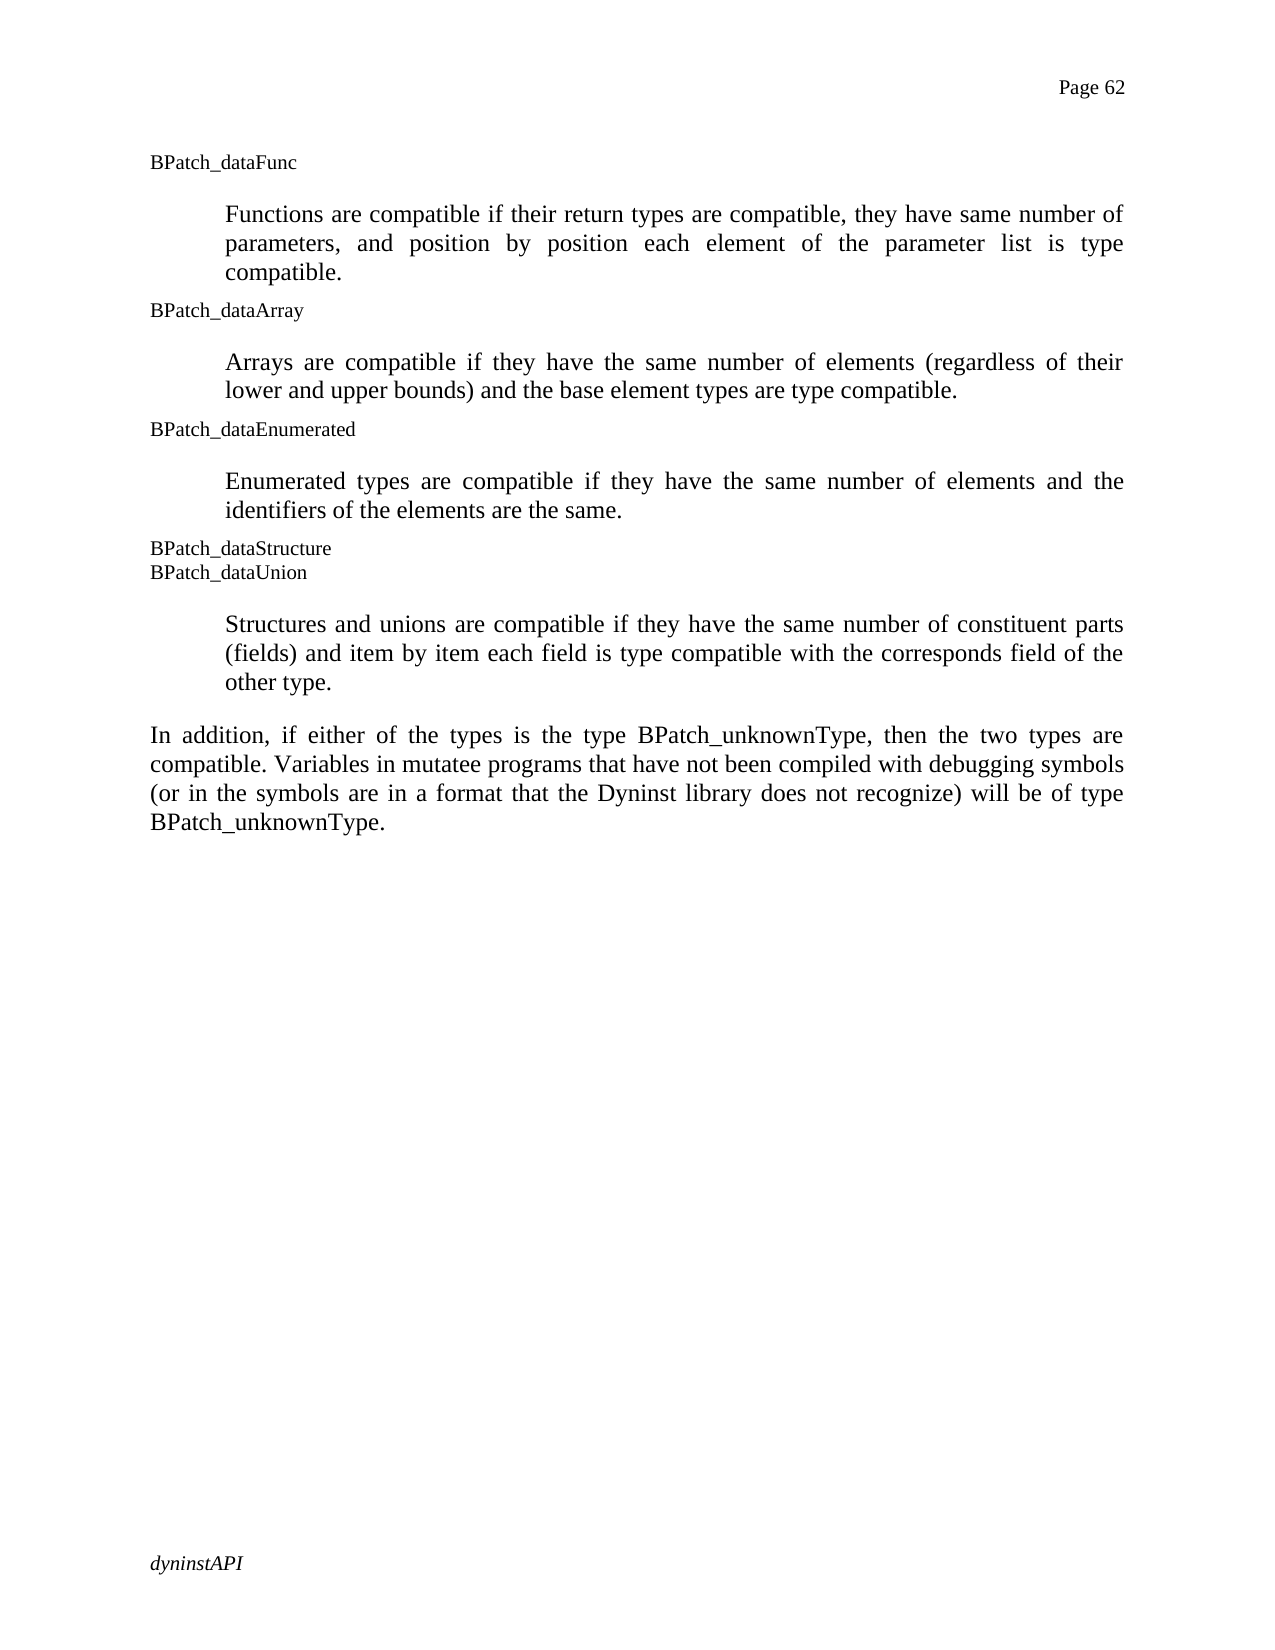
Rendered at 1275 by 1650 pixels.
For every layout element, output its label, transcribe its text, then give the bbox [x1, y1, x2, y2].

text BPatch_dataArray [150, 298, 1125, 322]
text BPatch_dataUnion [150, 560, 1125, 584]
text BPatch_dataEnumerated [150, 417, 1125, 441]
list Functions are compatible if their return types are compatible, they have same number of parameters, and position by position each element of the parameter list is type compatible. [225, 199, 1125, 285]
list Arrays are compatible if they have the same number of elements (regardless of their lower and upper bounds) and the base element types are type compatible. [225, 347, 1125, 404]
list Enumerated types are compatible if they have the same number of elements and the identifiers of the elements are the same. [225, 466, 1125, 523]
text BPatch_dataStructure [150, 536, 1125, 560]
text BPatch_dataFunc [150, 150, 1125, 174]
text In addition, if either of the types is the type BPatch_unknownType, then the two types are compatible. Variables in mutatee programs that have not been compiled with debugging symbols (or in the symbols are in a format that the Dyninst library does not recognize) will be of type BPatch_unknownType. [150, 720, 1125, 835]
list Structures and unions are compatible if they have the same number of constituent parts (fields) and item by item each field is type compatible with the corresponds field of the other type. [225, 609, 1125, 695]
